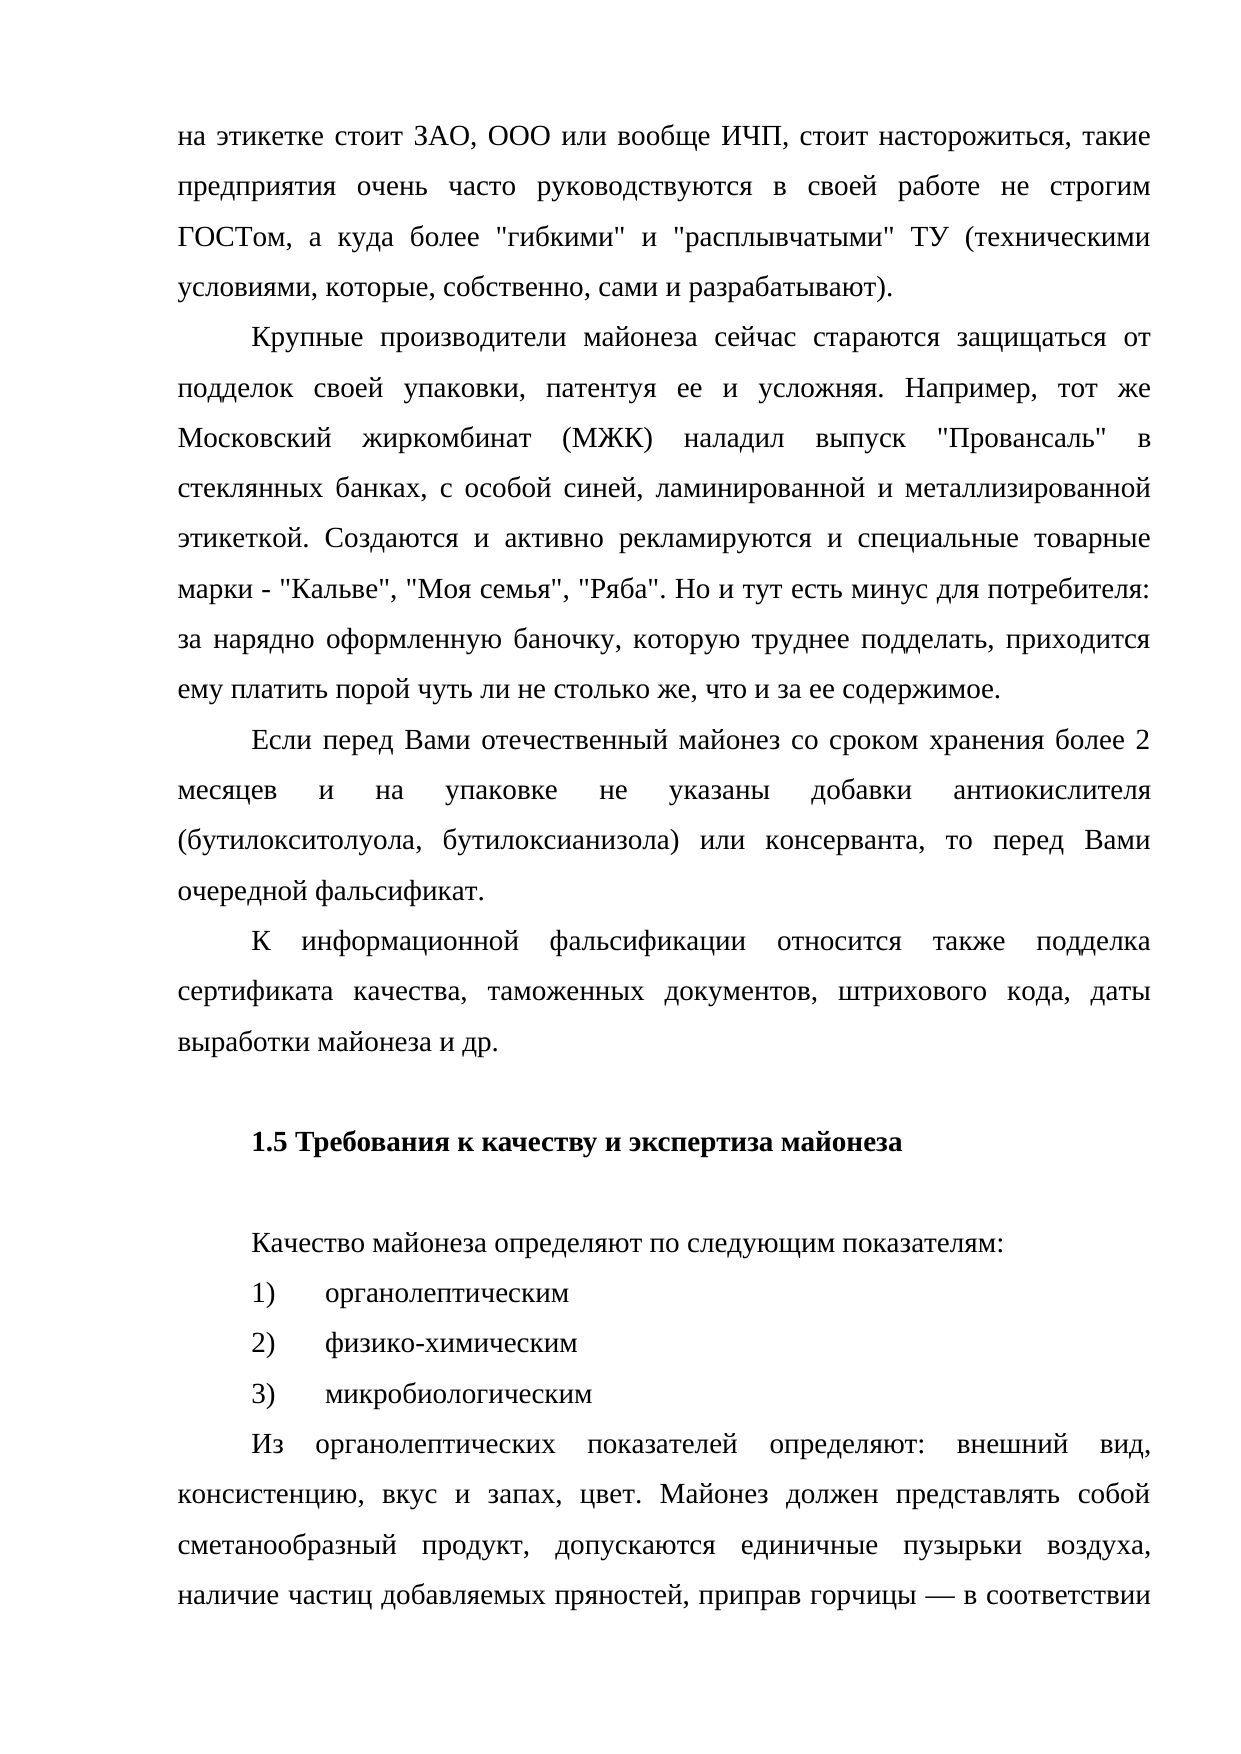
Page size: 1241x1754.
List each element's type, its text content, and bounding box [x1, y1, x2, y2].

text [177, 118, 1152, 303]
list физико-химическим [177, 1326, 1152, 1359]
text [177, 1426, 1152, 1611]
text Если перед Вами отечественный майонез со сроком хранения более 2 месяцев и на упаковке не указаны добавки антиокислителя (бутилокситолуола, бутилоксианизола) или консерванта, то перед Вами очередной фальсификат. [177, 722, 1152, 906]
subtitle 1.5 Требования к качеству и экспертиза майонеза [177, 1124, 1152, 1158]
text К информационной фальсификации относится также подделка сертификата качества, таможенных документов, штрихового кода, даты выработки майонеза и др. [177, 923, 1152, 1057]
text Крупные производители майонеза сейчас стараются защищаться от подделок своей упаковки, патентуя ее и усложняя. Например, тот же Московский жиркомбинат (МЖК) наладил выпуск "Провансаль" в стеклянных банках, с особой синей, ламинированной и металлизированной этикеткой. Создаются и активно рекламируются и специальные товарные марки - "Кальве", "Моя семья", "Ряба". Но и тут есть минус для потребителя: за нарядно оформленную баночку, которую труднее подделать, приходится ему платить порой чуть ли не столько же, что и за ее содержимое. [177, 319, 1152, 705]
text Качество майонеза определяют по следующим показателям: [177, 1225, 1152, 1258]
list микробиологическим [177, 1376, 1152, 1409]
list органолептическим [177, 1275, 1152, 1309]
